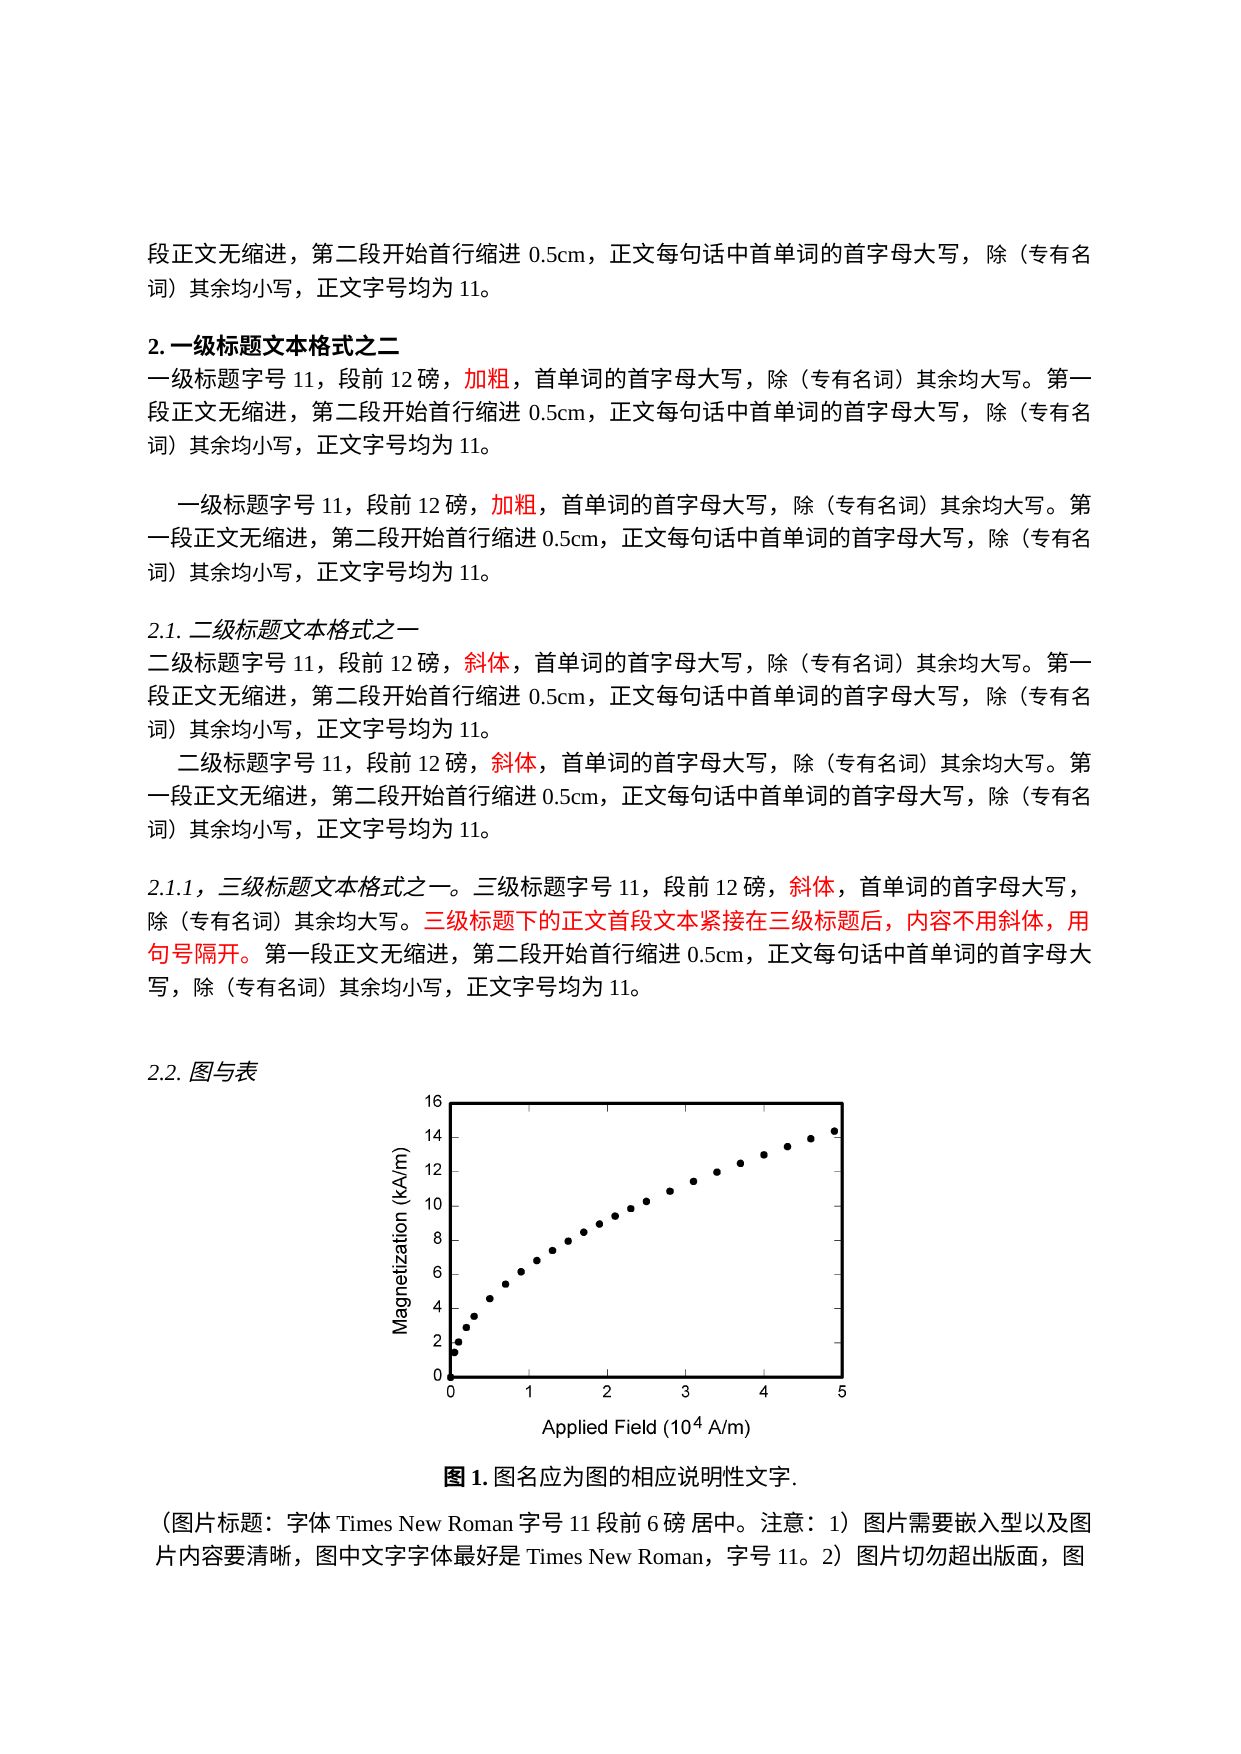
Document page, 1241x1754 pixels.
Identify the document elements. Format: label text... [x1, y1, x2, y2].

text 2.1.1，三级标题文本格式之一。三级标题字号11，段前12磅，斜体，首单词的首字母大写，除（专有名词）其余均大写。三级标题下的正文首段文本紧接在三级标题后，内容不用斜体，用句号隔开。第一段正文无缩进，第二段开始首行缩进0.5cm，正文每句话中首单词的首字母大写，除（专有名词）其余均小写，正文字号均为11。 [148, 869, 1092, 1002]
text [148, 361, 1092, 461]
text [148, 1504, 1092, 1571]
text 2. 一级标题文本格式之二 [148, 328, 1092, 361]
text 2.2. 图与表 [148, 1053, 1092, 1087]
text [148, 236, 1092, 303]
text 二级标题字号11，段前12磅，斜体，首单词的首字母大写，除（专有名词）其余均大写。第一段正文无缩进，第二段开始首行缩进0.5cm，正文每句话中首单词的首字母大写，除（专有名词）其余均小写，正文字号均为11。 [148, 744, 1092, 844]
text 2.1. 二级标题文本格式之一 [148, 612, 1092, 645]
text 图1. 图名应为图的相应说明性文字. [148, 1459, 1092, 1492]
text 一级标题字号11，段前12磅，加粗，首单词的首字母大写，除（专有名词）其余均大写。第一段正文无缩进，第二段开始首行缩进0.5cm，正文每句话中首单词的首字母大写，除（专有名词）其余均小写，正文字号均为11。 [148, 487, 1092, 587]
picture [382, 1086, 858, 1447]
text 二级标题字号11，段前12磅，斜体，首单词的首字母大写，除（专有名词）其余均大写。第一段正文无缩进，第二段开始首行缩进0.5cm，正文每句话中首单词的首字母大写，除（专有名词）其余均小写，正文字号均为11。 [148, 645, 1092, 744]
